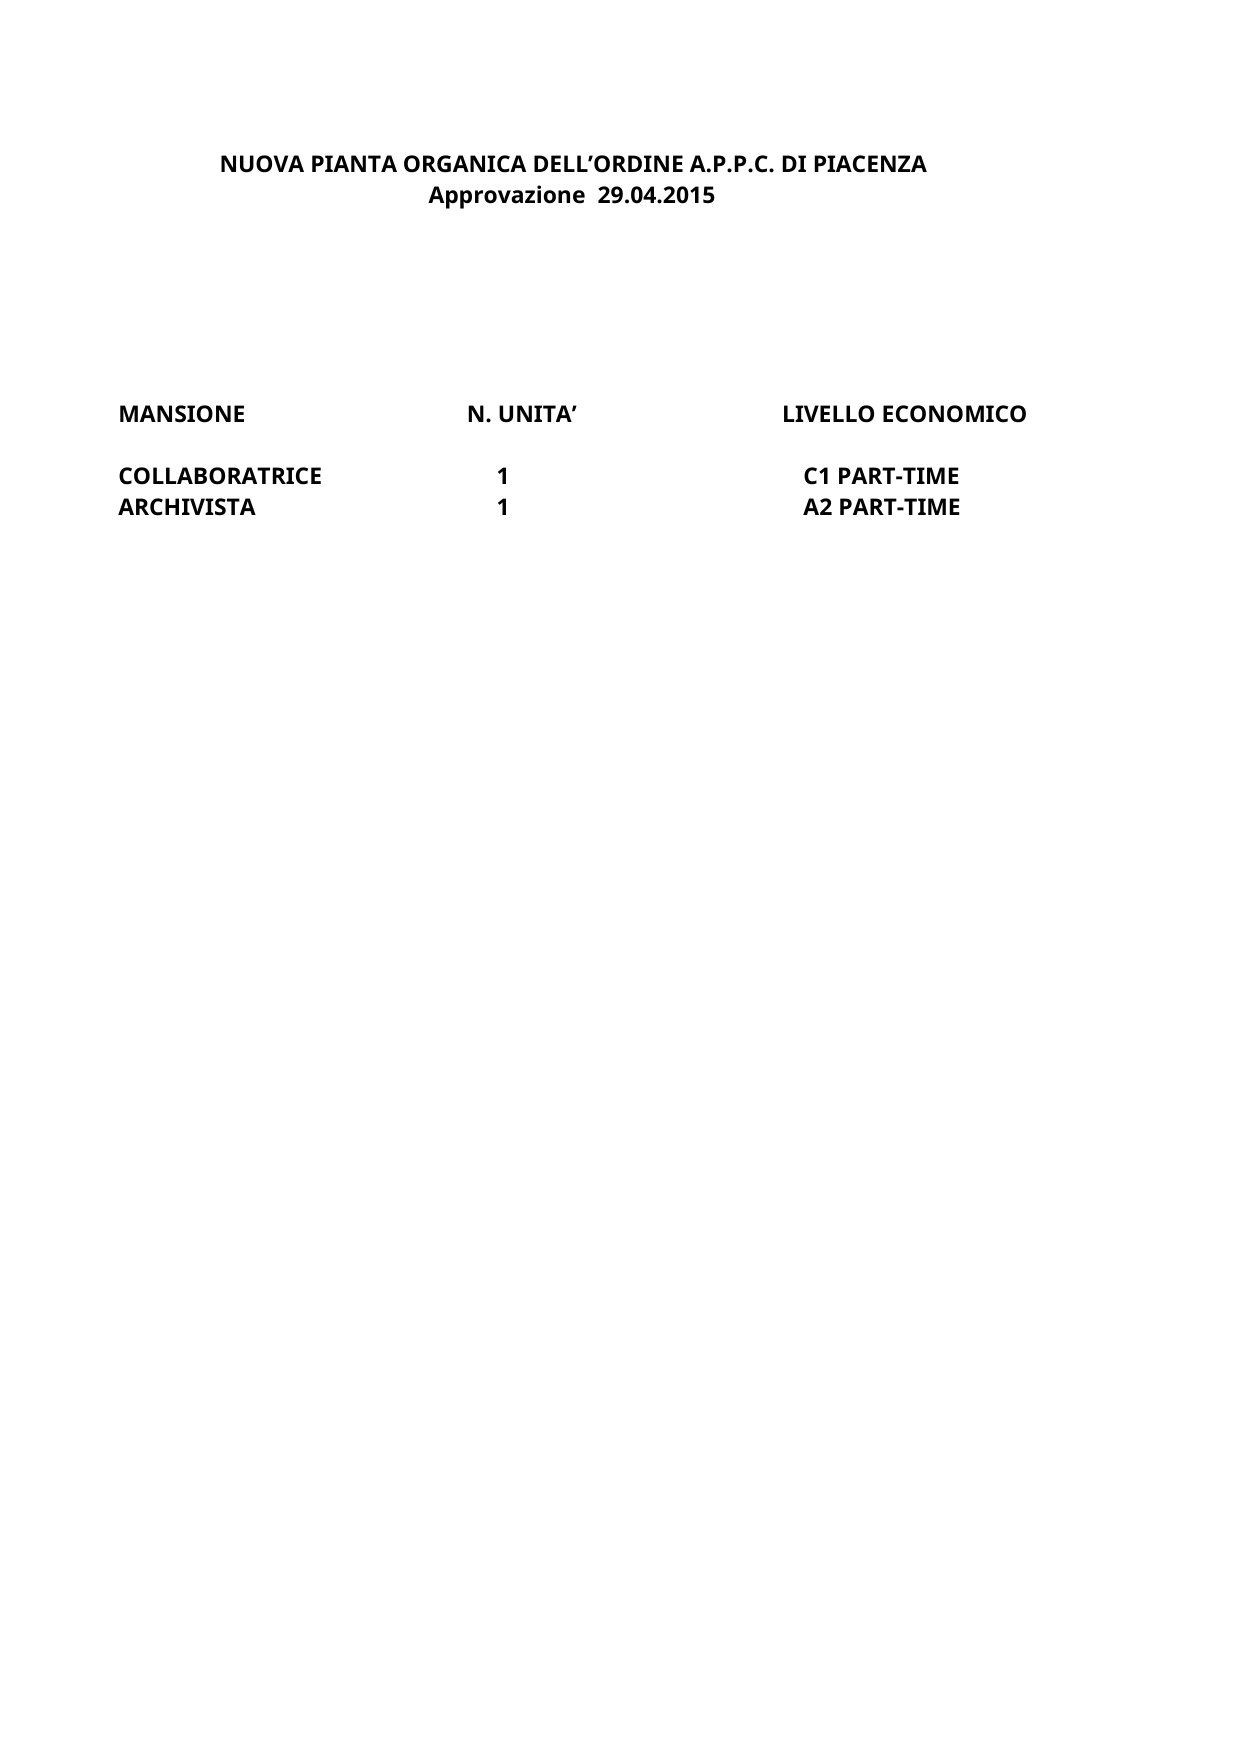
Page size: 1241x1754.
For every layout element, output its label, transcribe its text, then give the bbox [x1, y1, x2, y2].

text MANSIONE N. UNITA’ LIVELLO ECONOMICO [118, 398, 1122, 429]
text COLLABORATRICE 1 C1 PART-TIME [118, 460, 1122, 491]
text ARCHIVISTA 1 A2 PART-TIME [118, 491, 1122, 523]
text Approvazione 29.04.2015 [428, 179, 1122, 210]
text NUOVA PIANTA ORGANICA DELL’ORDINE A.P.P.C. DI PIACENZA [118, 148, 1122, 179]
